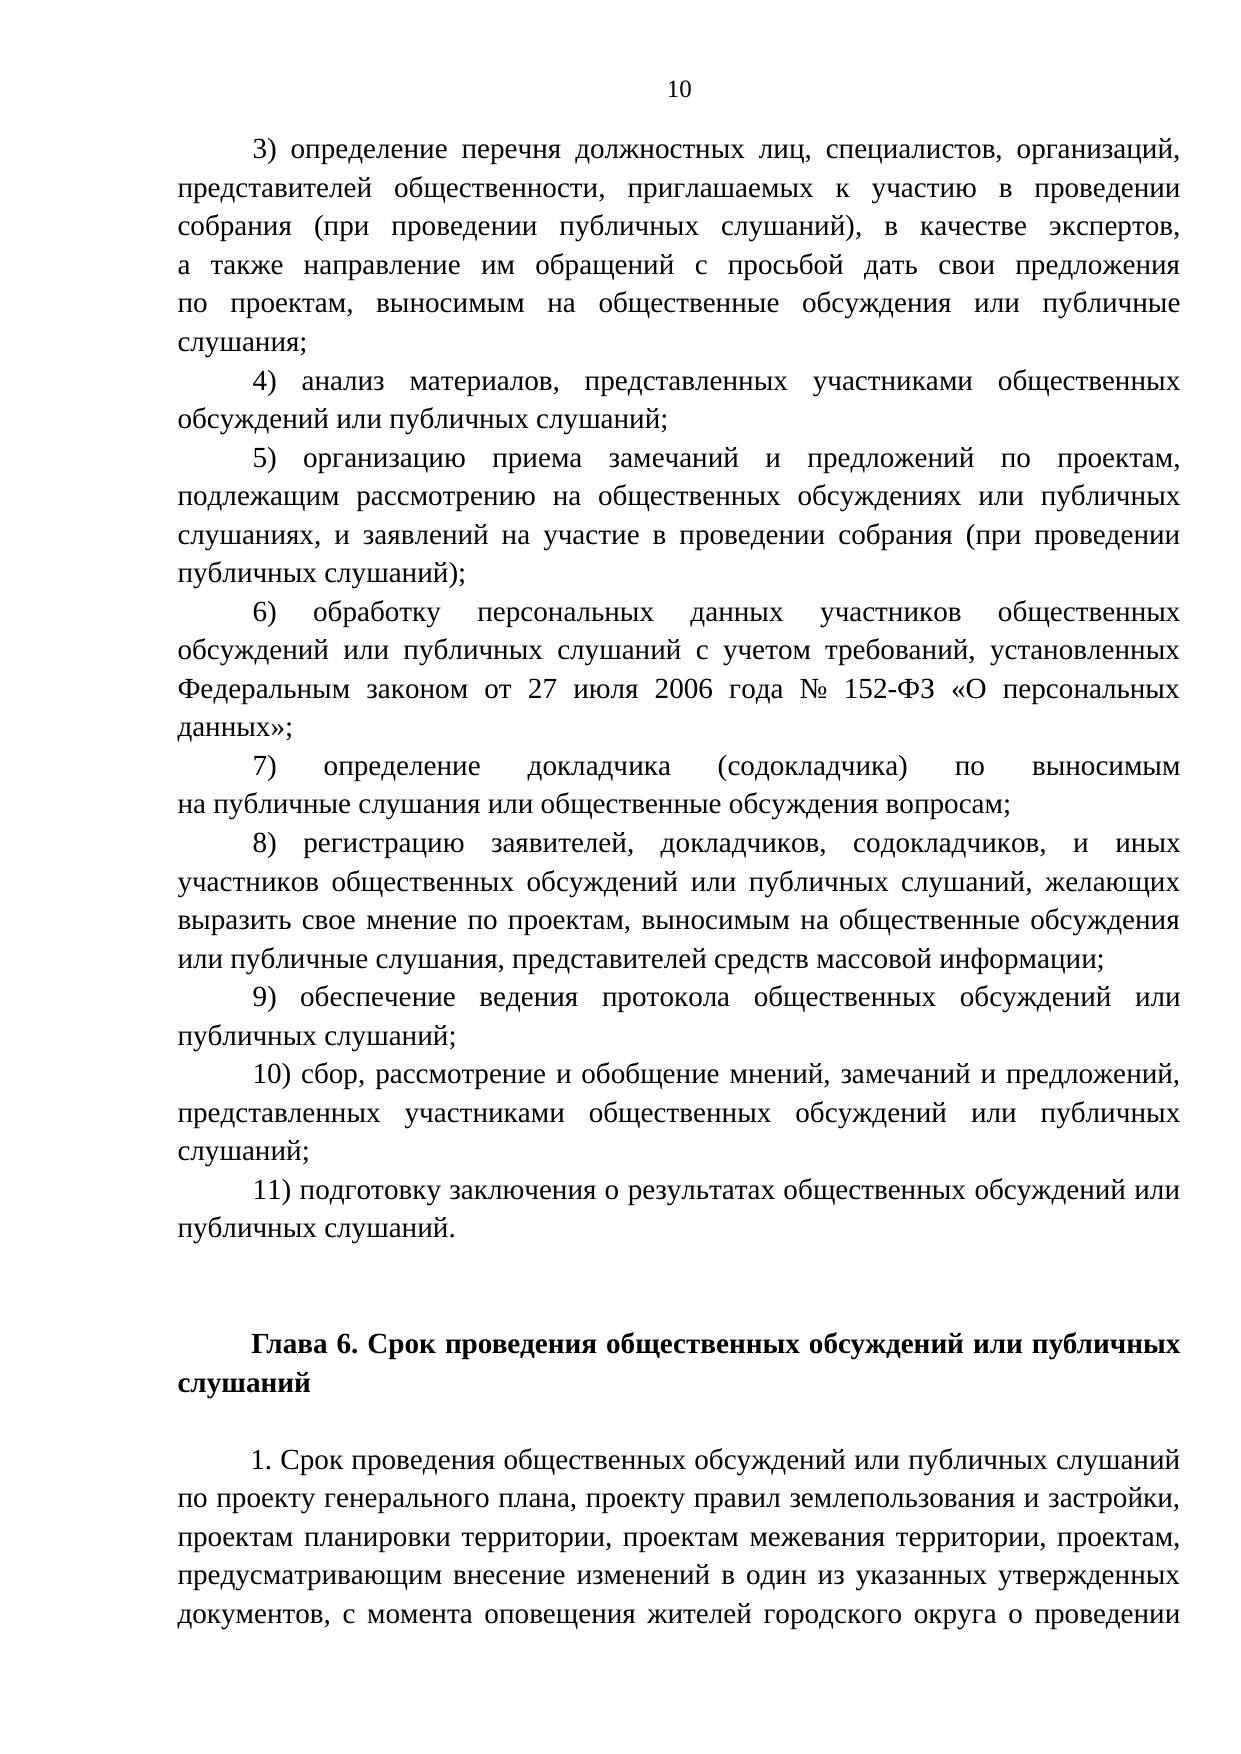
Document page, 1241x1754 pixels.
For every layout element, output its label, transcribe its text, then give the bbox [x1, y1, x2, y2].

text 4) анализ материалов, представленных участниками общественных обсуждений или публичных слушаний; [177, 363, 1181, 435]
text 9) обеспечение ведения протокола общественных обсуждений или публичных слушаний; [177, 979, 1181, 1051]
text 11) подготовку заключения о результатах общественных обсуждений или публичных слушаний. [177, 1172, 1181, 1244]
text 10) сбор, рассмотрение и обобщение мнений, замечаний и предложений, представленных участниками общественных обсуждений или публичных слушаний; [177, 1056, 1181, 1167]
text 3) определение перечня должностных лиц, специалистов, организаций, представителей общественности, приглашаемых к участию в проведении собрания (при проведении публичных слушаний), в качестве экспертов, а также направление им обращений с просьбой дать свои предложения по проектам, выносимым на общественные обсуждения или публичные слушания; [177, 131, 1181, 358]
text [177, 1442, 1181, 1629]
text 7) определение докладчика (содокладчика) по выносимым на публичные слушания или общественные обсуждения вопросам; [177, 748, 1181, 820]
text Глава 6. Срок проведения общественных обсуждений или публичных слушаний [177, 1326, 1181, 1398]
text 5) организацию приема замечаний и предложений по проектам, подлежащим рассмотрению на общественных обсуждениях или публичных слушаниях, и заявлений на участие в проведении собрания (при проведении публичных слушаний); [177, 440, 1181, 589]
text 8) регистрацию заявителей, докладчиков, содокладчиков, и иных участников общественных обсуждений или публичных слушаний, желающих выразить свое мнение по проектам, выносимым на общественные обсуждения или публичные слушания, представителей средств массовой информации; [177, 825, 1181, 974]
text 6) обработку персональных данных участников общественных обсуждений или публичных слушаний с учетом требований, установленных Федеральным законом от 27 июля 2006 года № 152-ФЗ «О персональных данных»; [177, 594, 1181, 743]
